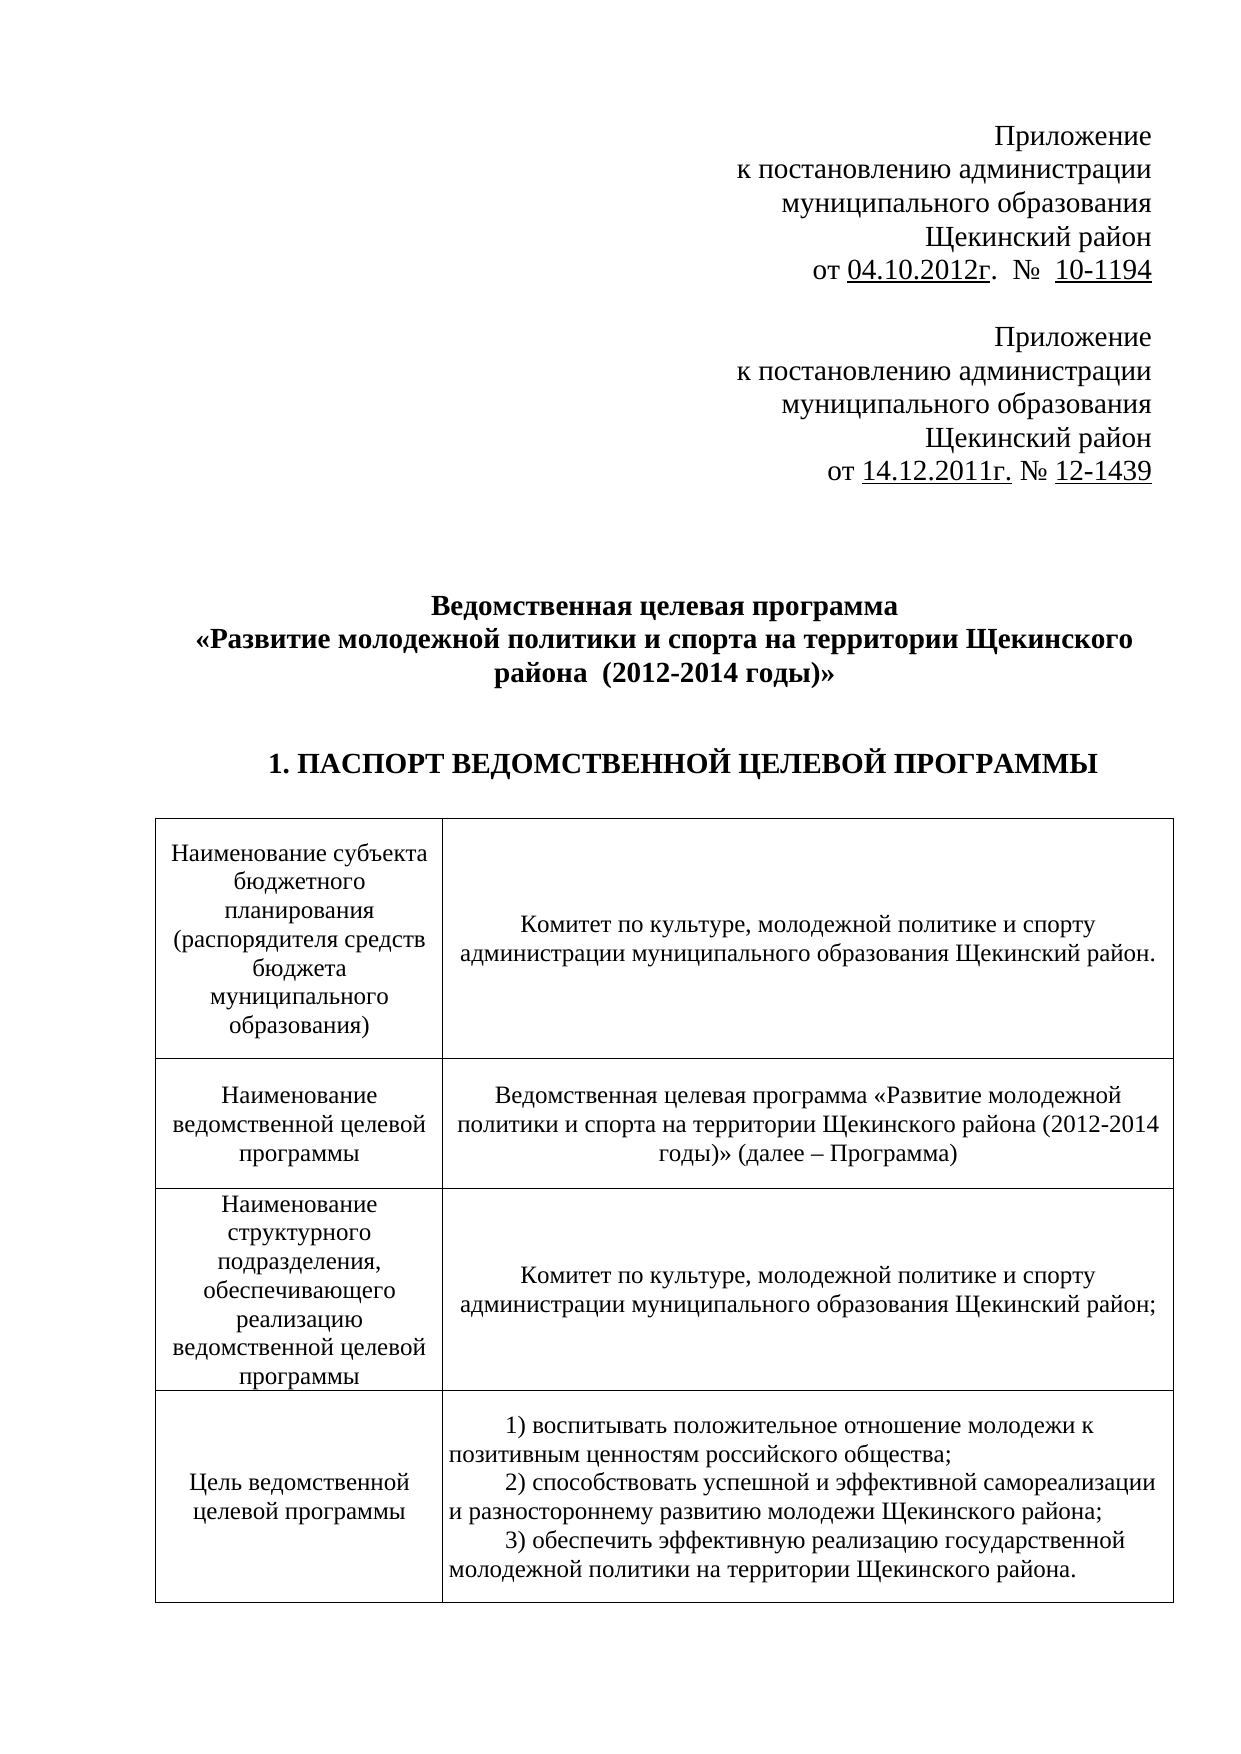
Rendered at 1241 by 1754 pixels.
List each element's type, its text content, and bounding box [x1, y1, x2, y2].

text муниципального образования [177, 386, 1152, 420]
text Щекинский район [177, 219, 1152, 252]
table_cell Наименование структурного подразделения, обеспечивающего реализацию ведомственной целевой программы [156, 1189, 442, 1390]
table_header Комитет по культуре, молодежной политике и спорту администрации муниципального образования Щекинский район. [443, 819, 1173, 1058]
text к постановлению администрации [177, 353, 1152, 386]
table_header Наименование субъекта бюджетного планирования (распорядителя средств бюджета муниципального образования) [156, 819, 442, 1058]
title «Развитие молодежной политики и спорта на территории Щекинского района (2012-2014 годы)» [177, 621, 1152, 688]
text Приложение [177, 118, 1152, 152]
table_cell 1) воспитывать положительное отношение молодежи к позитивным ценностям российского общества; 2) способствовать успешной и эффективной самореализации и разностороннему развитию молодежи Щекинского района; 3) обеспечить эффективную реализацию государственной молодежной политики на территории Щекинского района. [443, 1391, 1173, 1602]
text 1. ПАСПОРТ ВЕДОМСТВЕННОЙ ЦЕЛЕВОЙ ПРОГРАММЫ [215, 746, 1152, 779]
text к постановлению администрации [177, 152, 1152, 185]
text муниципального образования [177, 185, 1152, 219]
table_cell Комитет по культуре, молодежной политике и спорту администрации муниципального образования Щекинский район; [443, 1189, 1173, 1390]
table_cell Цель ведомственной целевой программы [156, 1391, 442, 1602]
text Щекинский район [177, 420, 1152, 453]
table_cell Ведомственная целевая программа «Развитие молодежной политики и спорта на территории Щекинского района (2012-2014 годы)» (далее – Программа) [443, 1059, 1173, 1188]
text Приложение [177, 319, 1152, 353]
text от 14.12.2011г. № 12-1439 [177, 453, 1152, 487]
title Ведомственная целевая программа [177, 588, 1152, 621]
text от 04.10.2012г. № 10-1194 [177, 252, 1152, 286]
table_cell Наименование ведомственной целевой программы [156, 1059, 442, 1188]
